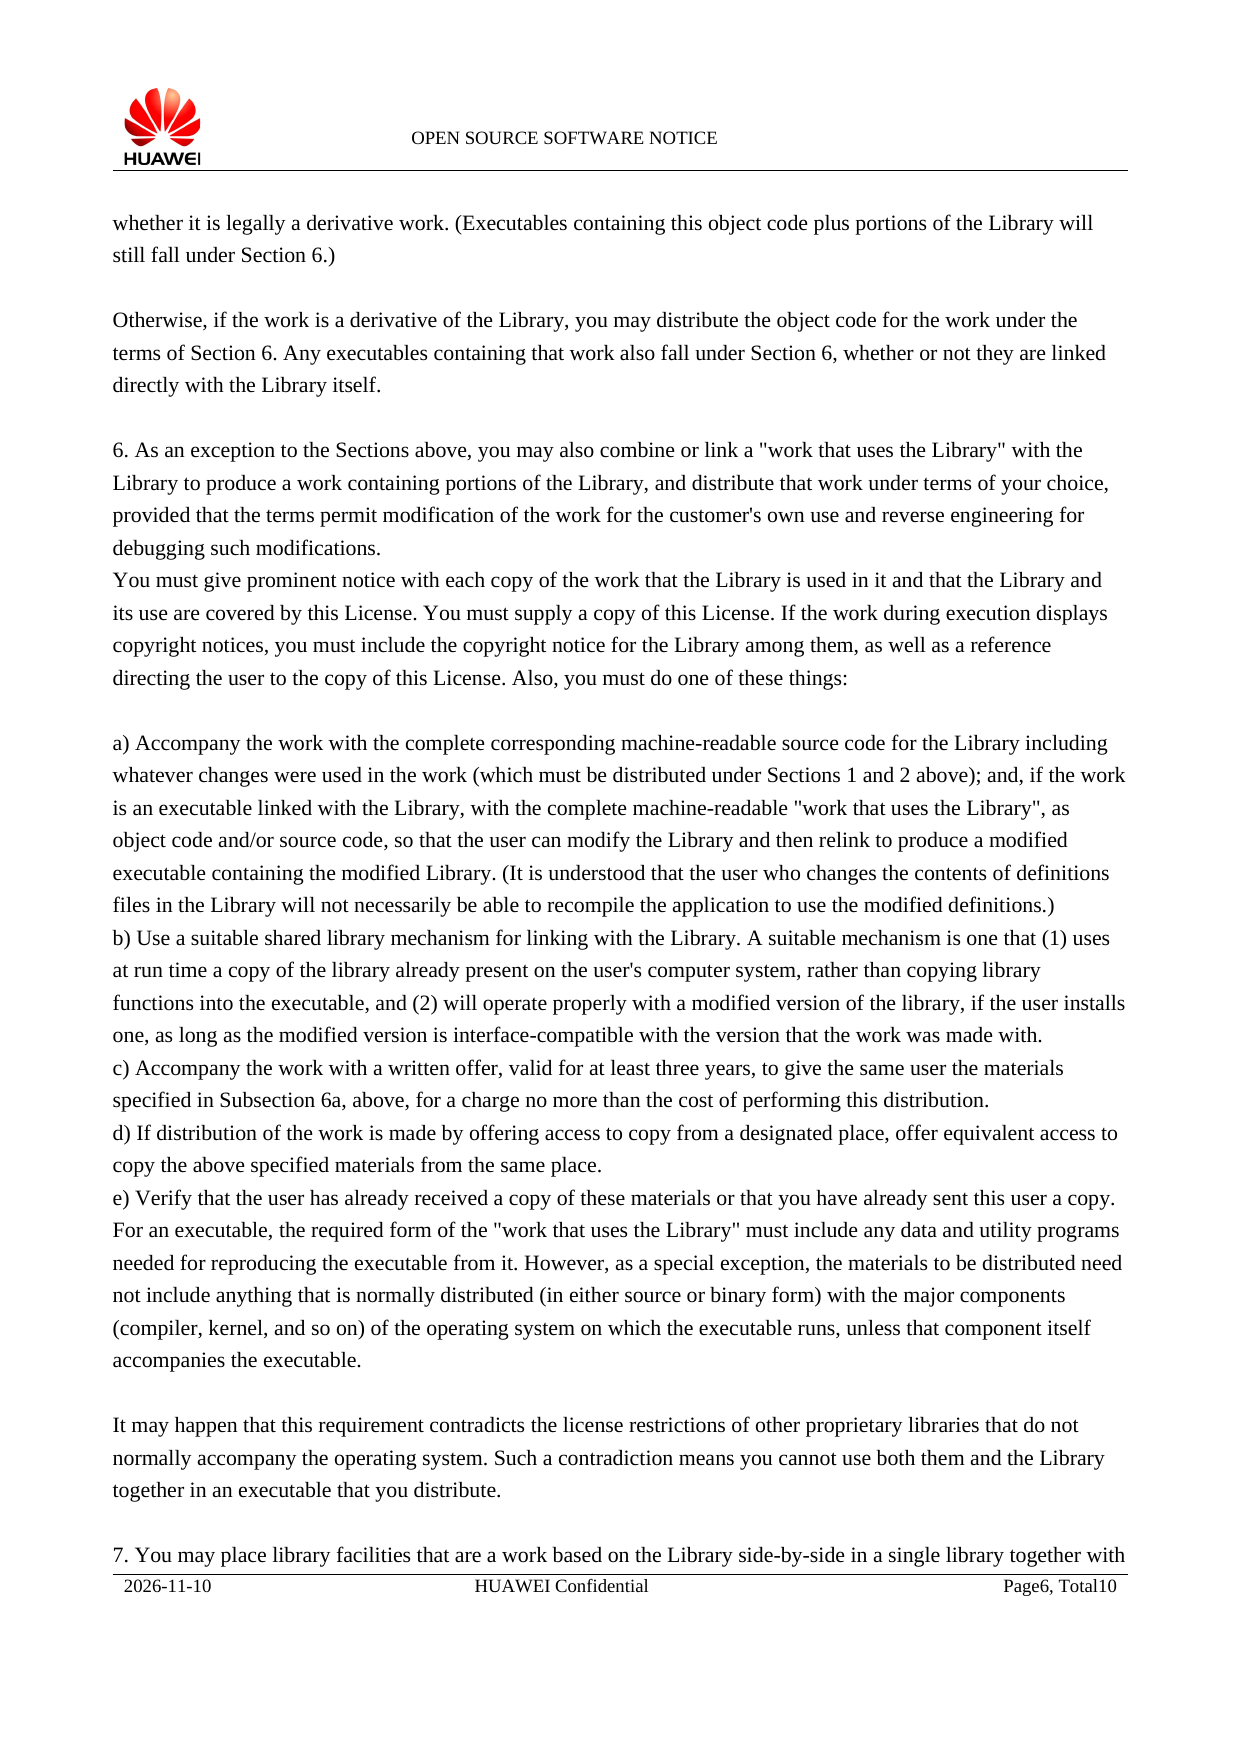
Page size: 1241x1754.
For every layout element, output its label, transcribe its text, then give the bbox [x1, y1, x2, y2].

picture [124, 88, 201, 165]
